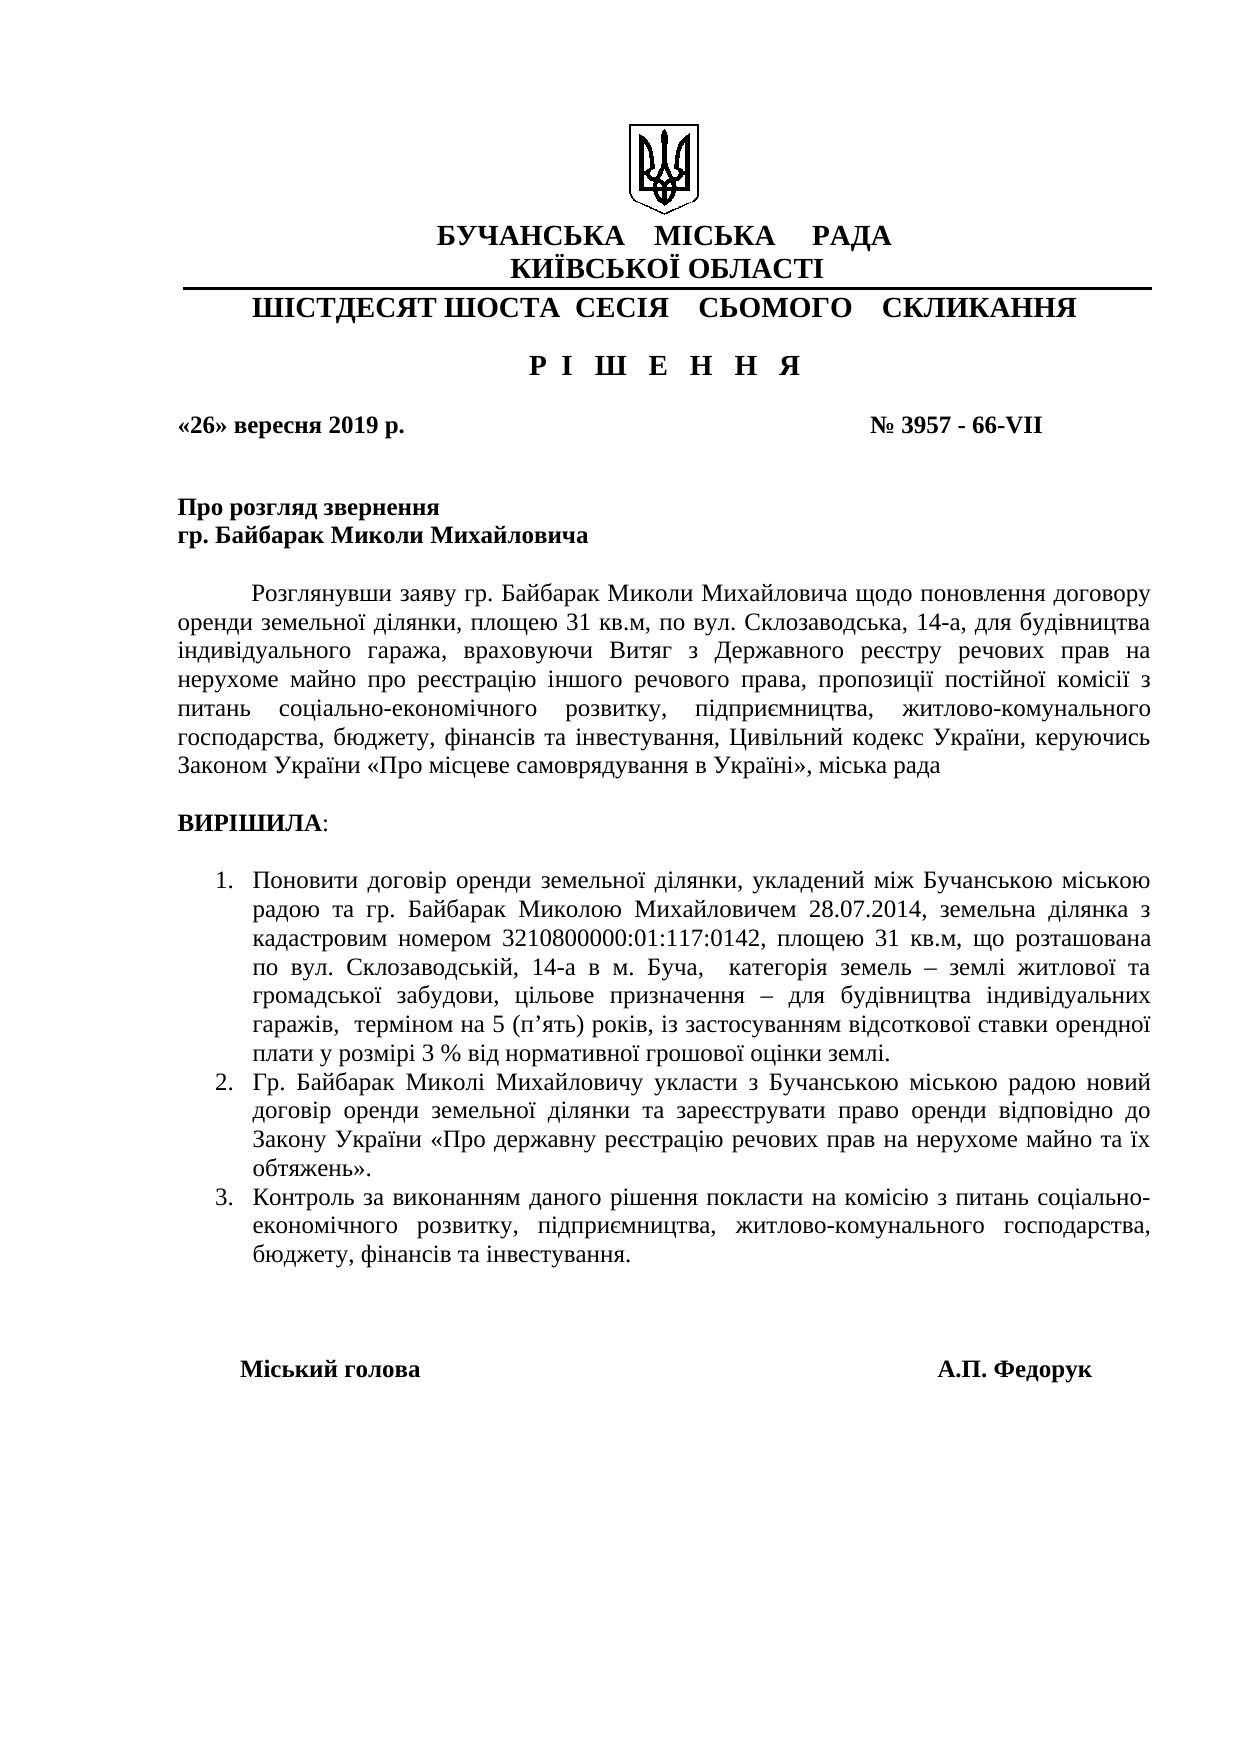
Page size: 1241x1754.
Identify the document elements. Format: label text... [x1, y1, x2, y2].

text БУЧАНСЬКА МІСЬКА РАДА [177, 218, 1152, 252]
text ШІСТДЕСЯТ ШОСТА СЕСІЯ СЬОМОГО СКЛИКАННЯ [177, 290, 1152, 324]
text Про розгляд звернення [177, 492, 1152, 521]
list Контроль за виконанням даного рішення покласти на комісію з питань соціально-економічного розвитку, підприємництва, житлово-комунального господарства, бюджету, фінансів та інвестування. [215, 1182, 1152, 1268]
subtitle «26» вересня 2019 р. № 3957 - 66-VII [177, 410, 1152, 439]
text Міський голова А.П. Федорук [177, 1354, 1152, 1383]
subtitle КИЇВСЬКОЇ ОБЛАСТІ [183, 252, 1152, 287]
list Поновити договір оренди земельної ділянки, укладений між Бучанською міською радою та гр. Байбарак Миколою Михайловичем 28.07.2014, земельна ділянка з кадастровим номером 3210800000:01:117:0142, площею 31 кв.м, що розташована по вул. Склозаводській, 14-а в м. Буча, категорія земель – землі житлової та громадської забудови, цільове призначення – для будівництва індивідуальних гаражів, терміном на 5 (п’ять) років, із застосуванням відсоткової ставки орендної плати у розмірі 3 % від нормативної грошової оцінки землі. [215, 866, 1152, 1067]
text гр. Байбарак Миколи Михайловича [177, 521, 1152, 549]
text Розглянувши заяву гр. Байбарак Миколи Михайловича щодо поновлення договору оренди земельної ділянки, площею 31 кв.м, по вул. Склозаводська, 14-а, для будівництва індивідуального гаража, враховуючи Витяг з Державного реєстру речових прав на нерухоме майно про реєстрацію іншого речового права, пропозиції постійної комісії з питань соціально-економічного розвитку, підприємництва, житлово-комунального господарства, бюджету, фінансів та інвестування, Цивільний кодекс України, керуючись Законом України «Про місцеве самоврядування в Україні», міська рада [177, 578, 1152, 779]
text ВИРІШИЛА: [177, 808, 1152, 837]
list Гр. Байбарак Миколі Михайловичу укласти з Бучанською міською радою новий договір оренди земельної ділянки та зареєструвати право оренди відповідно до Закону України «Про державну реєстрацію речових прав на нерухоме майно та їх обтяжень». [215, 1067, 1152, 1182]
subtitle Р І Ш Е Н Н Я [177, 348, 1152, 382]
